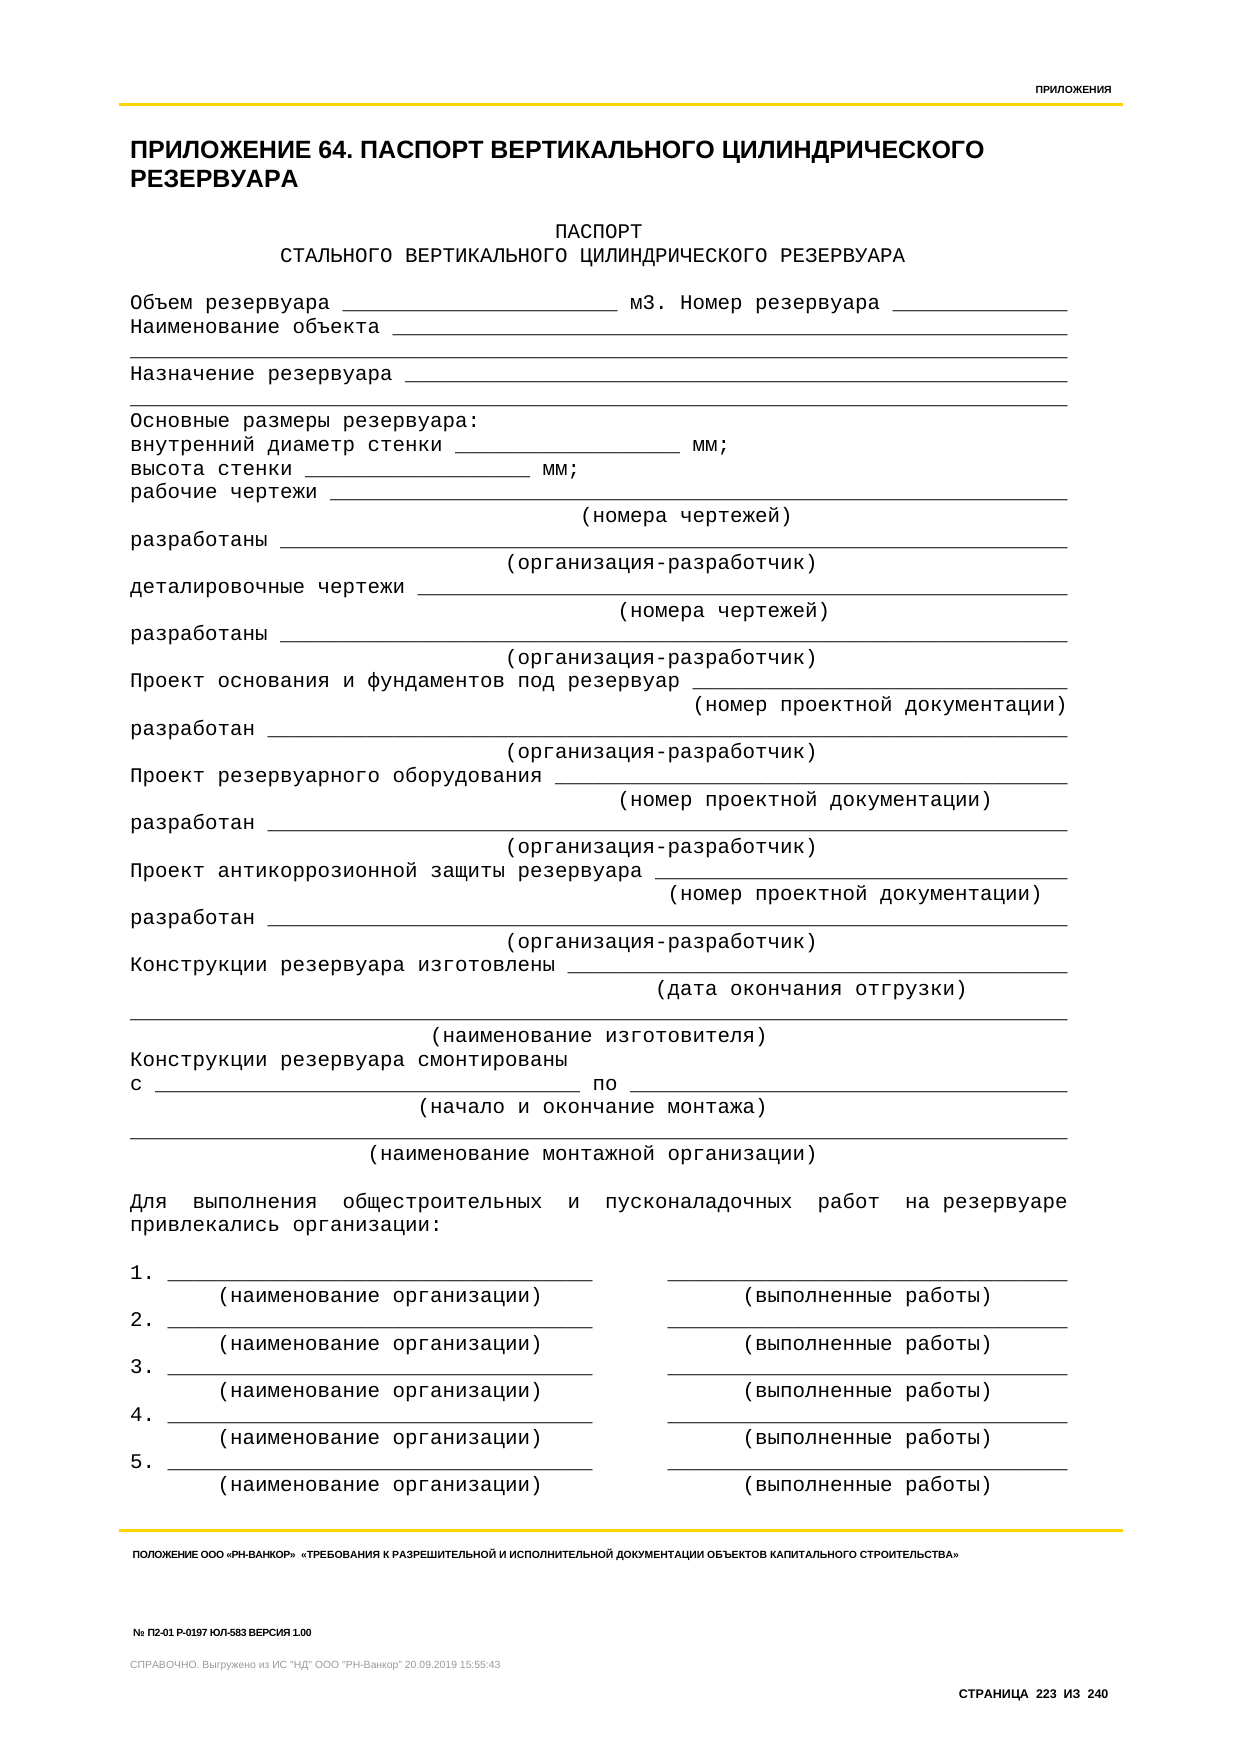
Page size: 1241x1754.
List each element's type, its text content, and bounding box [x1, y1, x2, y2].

text разработаны _______________________________________________________________ [130, 529, 1134, 552]
text привлекались организации: [130, 1214, 1134, 1238]
text 3. __________________________________ ________________________________ [130, 1356, 1134, 1380]
text (организация-разработчик) [130, 552, 1134, 576]
text (наименование организации) (выполненные работы) [130, 1380, 1134, 1403]
text (номер проектной документации) [130, 789, 1134, 812]
text ___________________________________________________________________________ [130, 1002, 1134, 1025]
text (номера чертежей) [130, 599, 1134, 623]
text Конструкции резервуара смонтированы [130, 1049, 1134, 1072]
text (организация-разработчик) [130, 836, 1134, 860]
text Наименование объекта ______________________________________________________ [130, 316, 1134, 339]
text (номер проектной документации) [130, 694, 1134, 718]
text (наименование изготовителя) [130, 1025, 1134, 1049]
text с __________________________________ по ___________________________________ [130, 1072, 1134, 1096]
text Проект резервуарного оборудования _________________________________________ [130, 765, 1134, 789]
text Проект антикоррозионной защиты резервуара _________________________________ [130, 860, 1134, 883]
text рабочие чертежи ___________________________________________________________ [130, 481, 1134, 505]
text разработаны _______________________________________________________________ [130, 623, 1134, 647]
text деталировочные чертежи ____________________________________________________ [130, 576, 1134, 599]
text ___________________________________________________________________________ [130, 387, 1134, 410]
text (наименование организации) (выполненные работы) [130, 1333, 1134, 1356]
text (номер проектной документации) [130, 883, 1134, 907]
text Для выполнения общестроительных и пусконаладочных работ на резервуаре [130, 1191, 1134, 1214]
text (организация-разработчик) [130, 647, 1134, 671]
text (наименование организации) (выполненные работы) [130, 1427, 1134, 1451]
text Проект основания и фундаментов под резервуар ______________________________ [130, 671, 1134, 694]
text 2. __________________________________ ________________________________ [130, 1309, 1134, 1333]
text внутренний диаметр стенки __________________ мм; [130, 434, 1134, 458]
text (организация-разработчик) [130, 741, 1134, 765]
text (дата окончания отгрузки) [130, 978, 1134, 1002]
subtitle ПРИЛОЖЕНИЕ 64. ПАСПОРТ ВЕРТИКАЛЬНОГО ЦИЛИНДРИЧЕСКОГО РЕЗЕРВУАРА [130, 135, 1134, 192]
text разработан ________________________________________________________________ [130, 907, 1134, 931]
text (наименование организации) (выполненные работы) [130, 1285, 1134, 1309]
text разработан ________________________________________________________________ [130, 812, 1134, 836]
text Объем резервуара ______________________ м3. Номер резервуара ______________ [130, 292, 1134, 316]
text разработан ________________________________________________________________ [130, 718, 1134, 741]
text ___________________________________________________________________________ [130, 1120, 1134, 1143]
text 4. __________________________________ ________________________________ [130, 1403, 1134, 1427]
text Назначение резервуара _____________________________________________________ [130, 363, 1134, 387]
text (номера чертежей) [130, 505, 1134, 529]
text (наименование монтажной организации) [130, 1143, 1134, 1167]
text Основные размеры резервуара: [130, 410, 1134, 434]
text 1. __________________________________ ________________________________ [130, 1262, 1134, 1285]
text высота стенки __________________ мм; [130, 458, 1134, 481]
text СТАЛЬНОГО ВЕРТИКАЛЬНОГО ЦИЛИНДРИЧЕСКОГО РЕЗЕРВУАРА [130, 245, 1134, 268]
text 5. __________________________________ ________________________________ [130, 1451, 1134, 1474]
text (начало и окончание монтажа) [130, 1096, 1134, 1120]
text Конструкции резервуара изготовлены ________________________________________ [130, 954, 1134, 978]
text (организация-разработчик) [130, 931, 1134, 954]
text ___________________________________________________________________________ [130, 339, 1134, 363]
text (наименование организации) (выполненные работы) [130, 1474, 1134, 1498]
text ПАСПОРТ [130, 221, 1134, 245]
